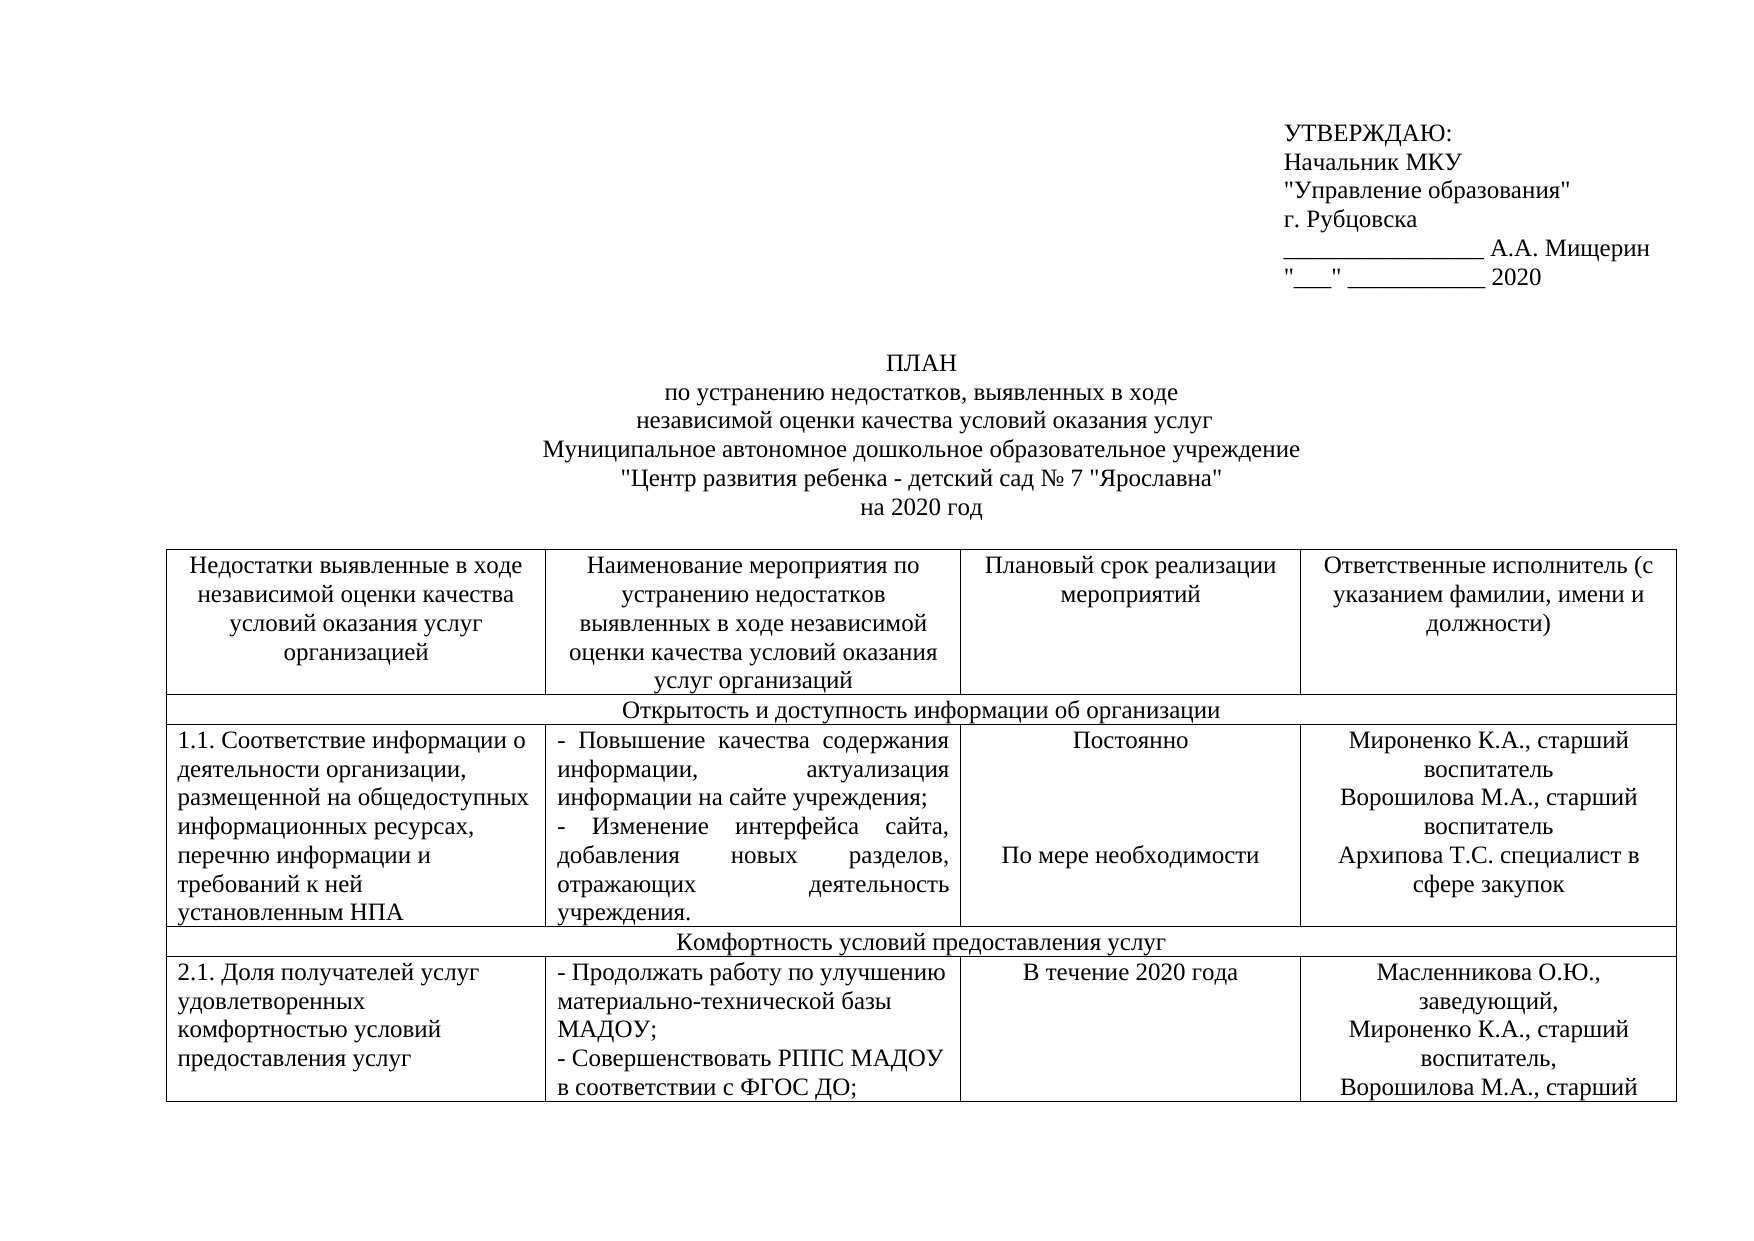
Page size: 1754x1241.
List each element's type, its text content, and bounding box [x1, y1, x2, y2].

table_header Наименование мероприятия по устранению недостатков выявленных в ходе независимой оценки качества условий оказания услуг организаций [546, 550, 960, 694]
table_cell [167, 957, 545, 1101]
table_cell Комфортность условий предоставления услуг [167, 927, 1676, 956]
text "Центр развития ребенка - детский сад № 7 "Ярославна" [177, 463, 1665, 492]
text на 2020 год [177, 492, 1665, 521]
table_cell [1301, 957, 1676, 1101]
table_header Ответственные исполнитель (с указанием фамилии, имени и должности) [1301, 550, 1676, 694]
text УТВЕРЖДАЮ: [1283, 118, 1665, 147]
table_cell Открытость и доступность информации об организации [167, 695, 1676, 724]
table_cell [546, 957, 960, 1101]
table_header Плановый срок реализации мероприятий [961, 550, 1300, 694]
text по устранению недостатков, выявленных в ходе [177, 377, 1665, 406]
text Муниципальное автономное дошкольное образовательное учреждение [177, 434, 1665, 463]
text независимой оценки качества условий оказания услуг [177, 406, 1665, 434]
table_cell - Повышение качества содержания информации, актуализация информации на сайте учреждения; - Изменение интерфейса сайта, добавления новых разделов, отражающих деятельность учреждения. [546, 725, 960, 926]
text г. Рубцовска [1283, 204, 1665, 233]
text ПЛАН [177, 348, 1665, 377]
text "Управление образования" [1283, 176, 1665, 204]
table_header Недостатки выявленные в ходе независимой оценки качества условий оказания услуг организацией [167, 550, 545, 694]
table_cell Мироненко К.А., старший воспитатель Ворошилова М.А., старший воспитатель Архипова Т.С. специалист в сфере закупок [1301, 725, 1676, 926]
text "___" ___________ 2020 [1283, 262, 1665, 291]
table_cell 1.1. Соответствие информации о деятельности организации, размещенной на общедоступных информационных ресурсах, перечню информации и требований к ней установленным НПА [167, 725, 545, 926]
table_cell В течение 2020 года [961, 957, 1300, 1101]
text Начальник МКУ [1283, 147, 1665, 176]
text ________________ А.А. Мищерин [1283, 233, 1665, 262]
table_cell Постоянно По мере необходимости [961, 725, 1300, 926]
